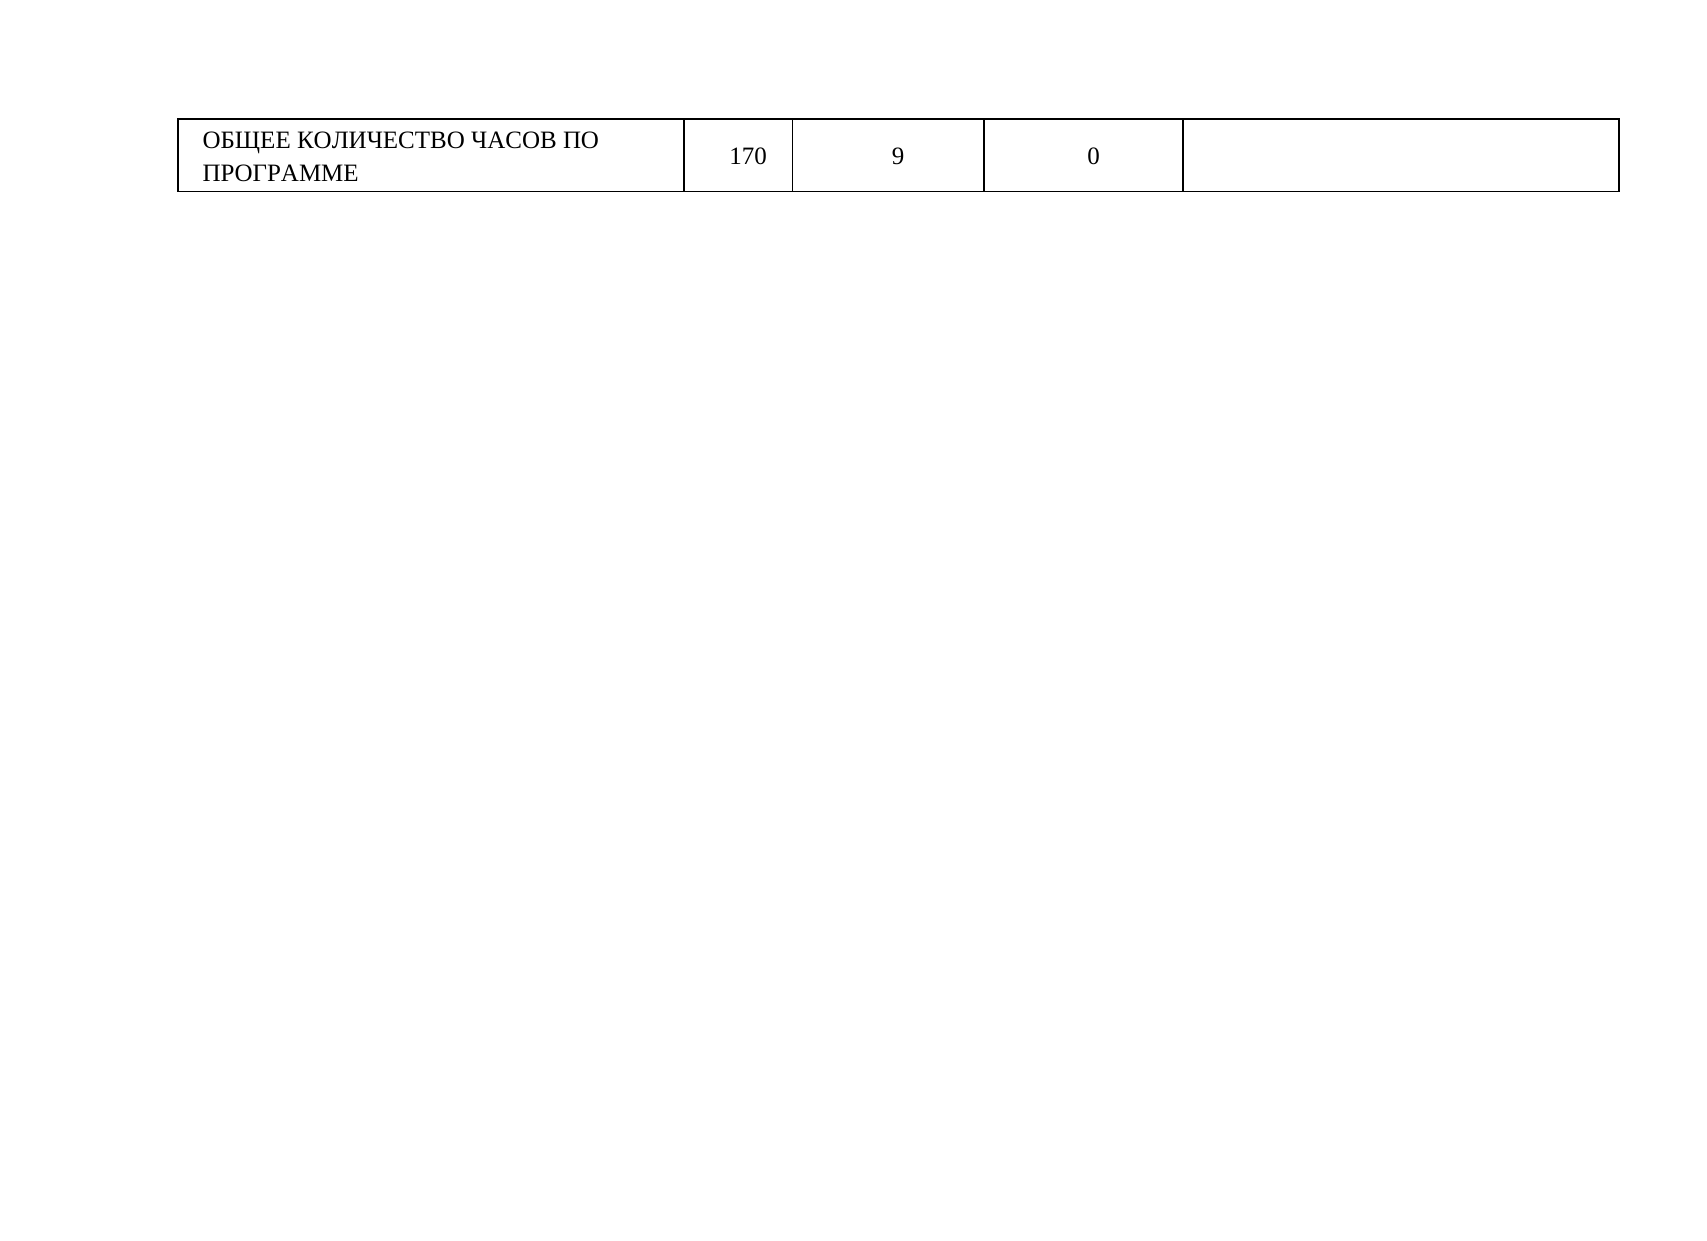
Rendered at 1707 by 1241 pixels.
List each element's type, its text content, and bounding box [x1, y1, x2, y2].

table_cell 0 [985, 120, 1182, 191]
table_cell ОБЩЕЕ КОЛИЧЕСТВО ЧАСОВ ПО ПРОГРАММЕ [179, 120, 683, 191]
table_cell [1184, 120, 1618, 191]
table_cell 9 [793, 120, 983, 191]
table_cell 170 [685, 120, 792, 191]
